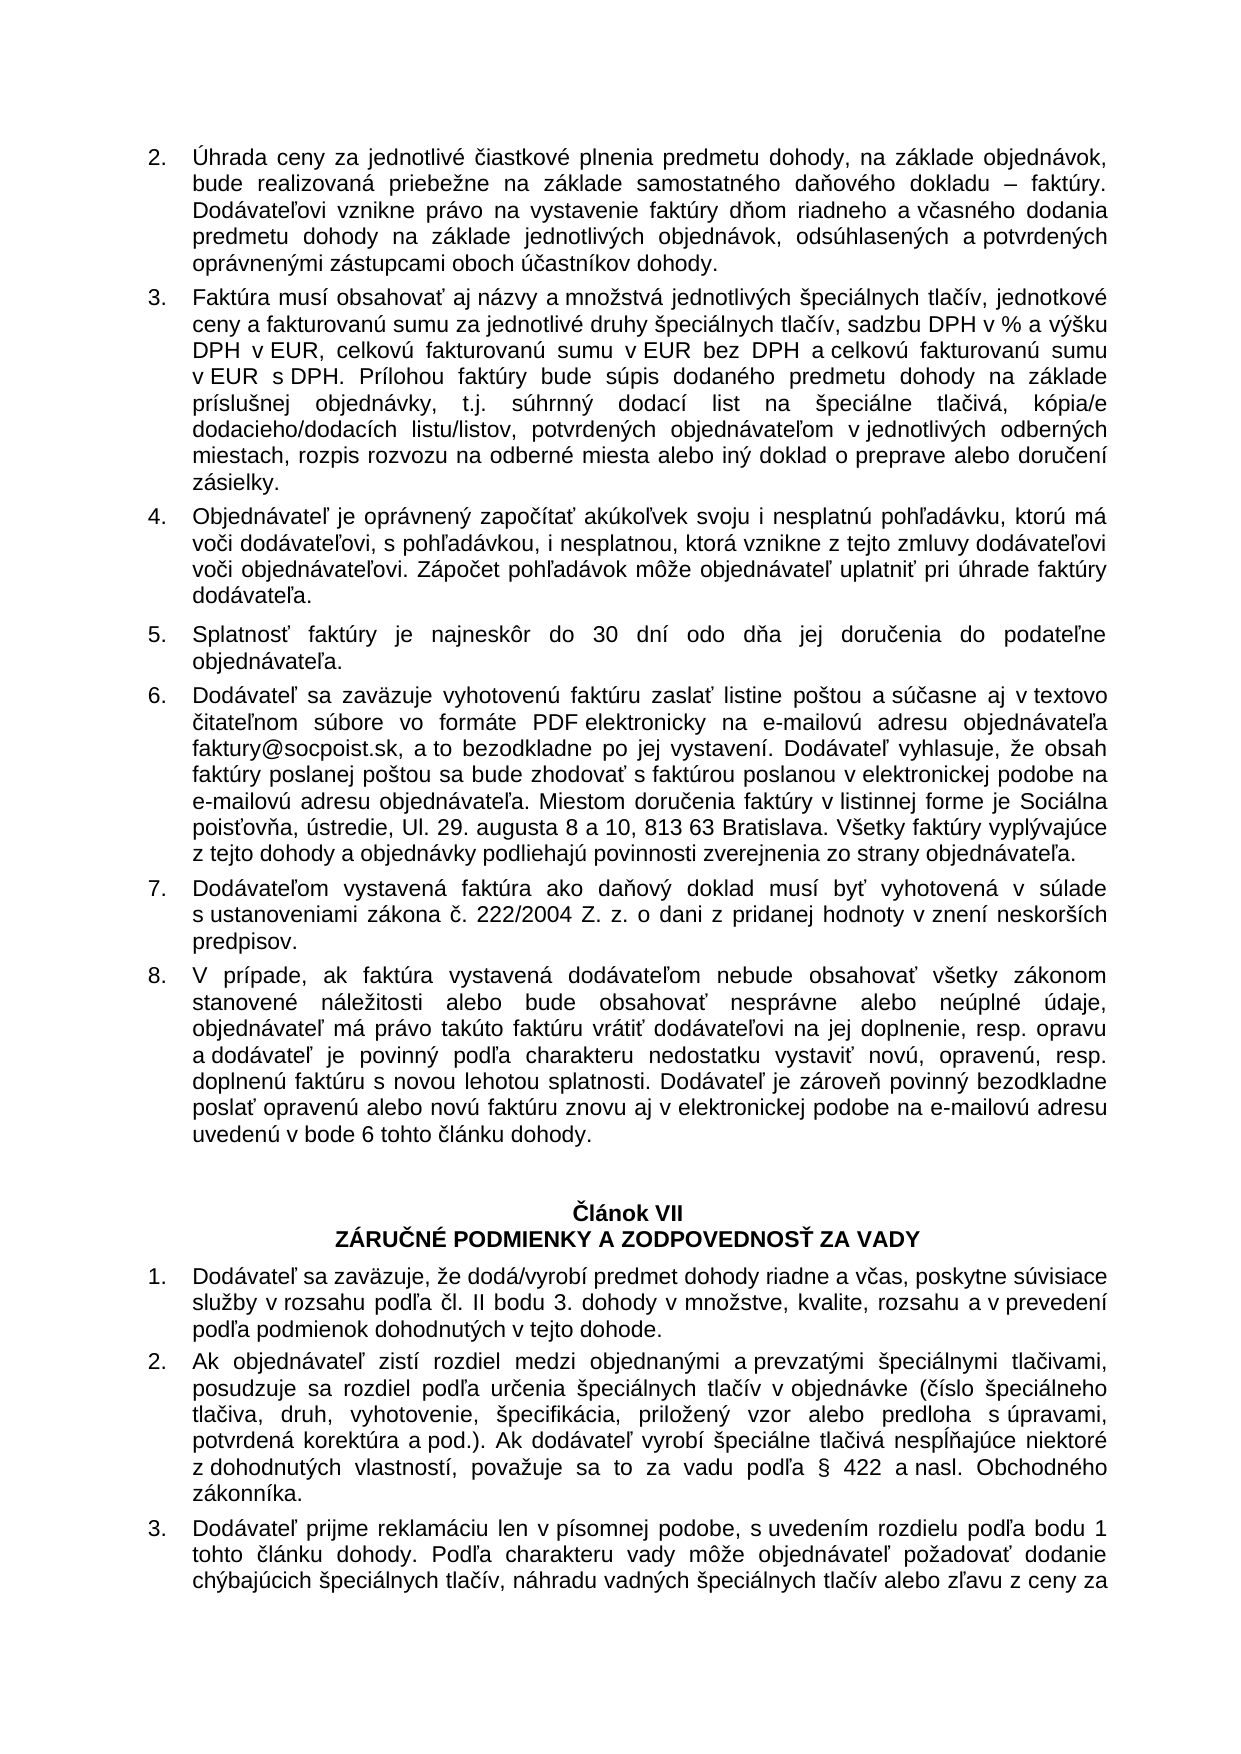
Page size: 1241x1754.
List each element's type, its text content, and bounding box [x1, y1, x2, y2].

text ZÁRUČNÉ PODMIENKY A ZODPOVEDNOSŤ ZA VADY [148, 1226, 1107, 1252]
list Splatnosť faktúry je najneskôr do 30 dní odo dňa jej doručenia do podateľne objednávateľa. [148, 621, 1107, 674]
list Úhrada ceny za jednotlivé čiastkové plnenia predmetu dohody, na základe objednávok, bude realizovaná priebežne na základe samostatného daňového dokladu – faktúry. Dodávateľovi vznikne právo na vystavenie faktúry dňom riadneho a včasného dodania predmetu dohody na základe jednotlivých objednávok, odsúhlasených a potvrdených oprávnenými zástupcami oboch účastníkov dohody. [148, 144, 1107, 276]
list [148, 1514, 1107, 1594]
list Ak objednávateľ zistí rozdiel medzi objednanými a prevzatými špeciálnymi tlačivami, posudzuje sa rozdiel podľa určenia špeciálnych tlačív v objednávke (číslo špeciálneho tlačiva, druh, vyhotovenie, špecifikácia, priložený vzor alebo predloha s úpravami, potvrdená korektúra a pod.). Ak dodávateľ vyrobí špeciálne tlačivá nespĺňajúce niektoré z dohodnutých vlastností, považuje sa to za vadu podľa § 422 a nasl. Obchodného zákonníka. [148, 1348, 1107, 1506]
list Objednávateľ je oprávnený započítať akúkoľvek svoju i nesplatnú pohľadávku, ktorú má voči dodávateľovi, s pohľadávkou, i nesplatnou, ktorá vznikne z tejto zmluvy dodávateľovi voči objednávateľovi. Zápočet pohľadávok môže objednávateľ uplatniť pri úhrade faktúry dodávateľa. [148, 503, 1107, 609]
list Dodávateľom vystavená faktúra ako daňový doklad musí byť vyhotovená v súlade s ustanoveniami zákona č. 222/2004 Z. z. o dani z pridanej hodnoty v znení neskorších predpisov. [148, 875, 1107, 954]
list Dodávateľ sa zaväzuje vyhotovenú faktúru zaslať listine poštou a súčasne aj v textovo čitateľnom súbore vo formáte PDF elektronicky na e-mailovú adresu objednávateľa faktury@socpoist.sk, a to bezodkladne po jej vystavení. Dodávateľ vyhlasuje, že obsah faktúry poslanej poštou sa bude zhodovať s faktúrou poslanou v elektronickej podobe na e-mailovú adresu objednávateľa. Miestom doručenia faktúry v listinnej forme je Sociálna poisťovňa, ústredie, Ul. 29. augusta 8 a 10, 813 63 Bratislava. Všetky faktúry vyplývajúce z tejto dohody a objednávky podliehajú povinnosti zverejnenia zo strany objednávateľa. [148, 682, 1107, 867]
list Faktúra musí obsahovať aj názvy a množstvá jednotlivých špeciálnych tlačív, jednotkové ceny a fakturovanú sumu za jednotlivé druhy špeciálnych tlačív, sadzbu DPH v % a výšku DPH v EUR, celkovú fakturovanú sumu v EUR bez DPH a celkovú fakturovanú sumu v EUR s DPH. Prílohou faktúry bude súpis dodaného predmetu dohody na základe príslušnej objednávky, t.j. súhrnný dodací list na špeciálne tlačivá, kópia/e dodacieho/dodacích listu/listov, potvrdených objednávateľom v jednotlivých odberných miestach, rozpis rozvozu na odberné miesta alebo iný doklad o preprave alebo doručení zásielky. [148, 284, 1107, 495]
list Dodávateľ sa zaväzuje, že dodá/vyrobí predmet dohody riadne a včas, poskytne súvisiace služby v rozsahu podľa čl. II bodu 3. dohody v množstve, kvalite, rozsahu a v prevedení podľa podmienok dohodnutých v tejto dohode. [148, 1263, 1107, 1342]
list V prípade, ak faktúra vystavená dodávateľom nebude obsahovať všetky zákonom stanovené náležitosti alebo bude obsahovať nesprávne alebo neúplné údaje, objednávateľ má právo takúto faktúru vrátiť dodávateľovi na jej doplnenie, resp. opravu a dodávateľ je povinný podľa charakteru nedostatku vystaviť novú, opravenú, resp. doplnenú faktúru s novou lehotou splatnosti. Dodávateľ je zároveň povinný bezodkladne poslať opravenú alebo novú faktúru znovu aj v elektronickej podobe na e-mailovú adresu uvedenú v bode 6 tohto článku dohody. [148, 962, 1107, 1147]
text Článok VII [148, 1200, 1107, 1226]
